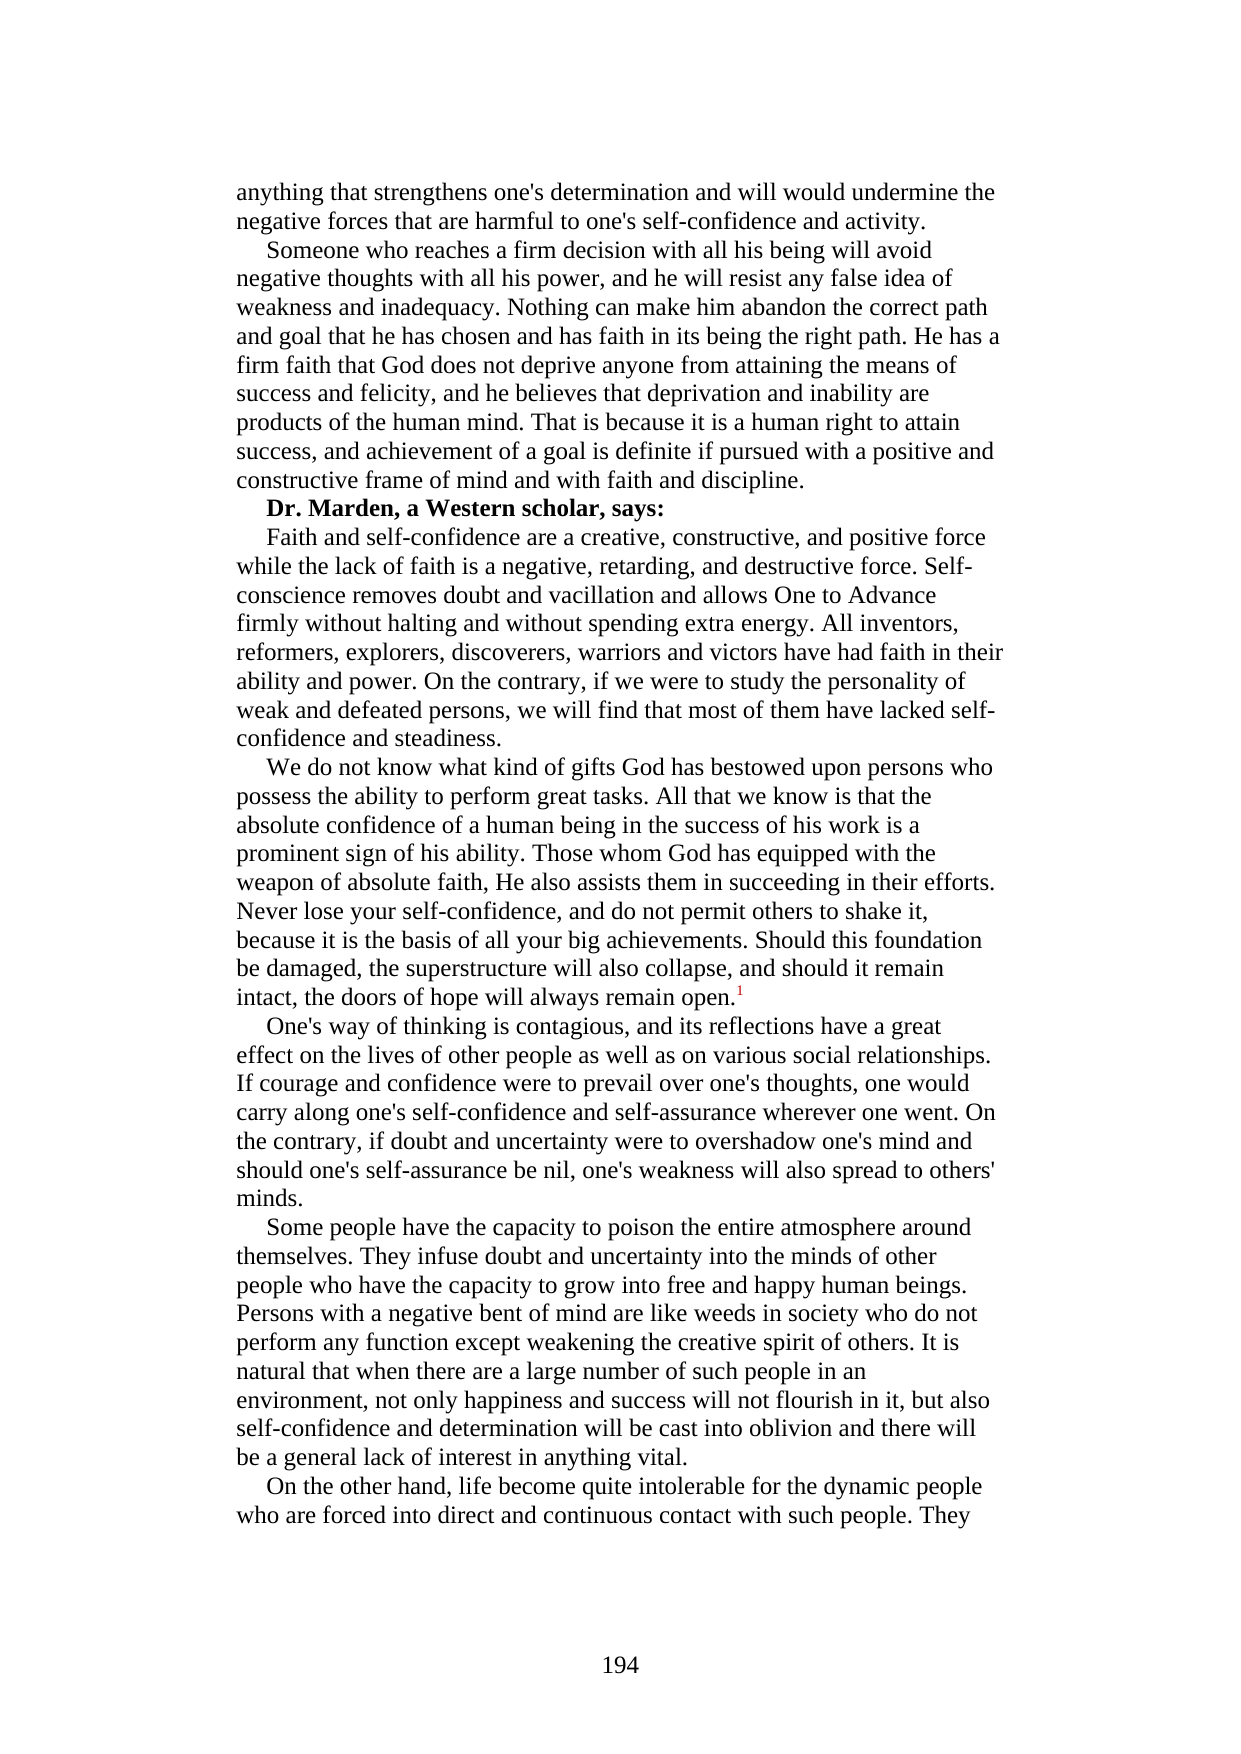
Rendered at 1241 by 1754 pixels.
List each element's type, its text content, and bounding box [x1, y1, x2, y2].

text Faith and self-confidence are a creative, constructive, and positive force while the lack of faith is a negative, retarding, and destructive force. Self-conscience removes doubt and vacillation and allows One to Advance firmly without halting and without spending extra energy. All inventors, reformers, explorers, discoverers, warriors and victors have had faith in their ability and power. On the contrary, if we were to study the personality of weak and defeated persons, we will find that most of them have lacked self-confidence and steadiness. [236, 522, 1004, 752]
text Dr. Marden, a Western scholar, says: [236, 493, 1004, 522]
text Someone who reaches a firm decision with all his being will avoid negative thoughts with all his power, and he will resist any false idea of weakness and inadequacy. Nothing can make him abandon the correct path and goal that he has chosen and has faith in its being the right path. He has a firm faith that God does not deprive anyone from attaining the means of success and felicity, and he believes that deprivation and inability are products of the human mind. That is because it is a human right to attain success, and achievement of a goal is definite if pursued with a positive and constructive frame of mind and with faith and discipline. [236, 235, 1004, 493]
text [236, 1471, 1004, 1528]
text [236, 177, 1004, 235]
text Some people have the capacity to poison the entire atmosphere around themselves. They infuse doubt and uncertainty into the minds of other people who have the capacity to grow into free and happy human beings. Persons with a negative bent of mind are like weeds in society who do not perform any function except weakening the creative spirit of others. It is natural that when there are a large number of such people in an environment, not only happiness and success will not flourish in it, but also self-confidence and determination will be cast into oblivion and there will be a general lack of interest in anything vital. [236, 1212, 1004, 1471]
text We do not know what kind of gifts God has bestowed upon persons who possess the ability to perform great tasks. All that we know is that the absolute confidence of a human being in the success of his work is a prominent sign of his ability. Those whom God has equipped with the weapon of absolute faith, He also assists them in succeeding in their efforts. Never lose your self-confidence, and do not permit others to shake it, because it is the basis of all your big achievements. Should this foundation be damaged, the superstructure will also collapse, and should it remain intact, the doors of hope will always remain open.1 [236, 752, 1004, 1011]
text One's way of thinking is contagious, and its reflections have a great effect on the lives of other people as well as on various social relationships. If courage and confidence were to prevail over one's thoughts, one would carry along one's self-confidence and self-assurance wherever one went. On the contrary, if doubt and uncertainty were to overshadow one's mind and should one's self-assurance be nil, one's weakness will also spread to others' minds. [236, 1011, 1004, 1212]
